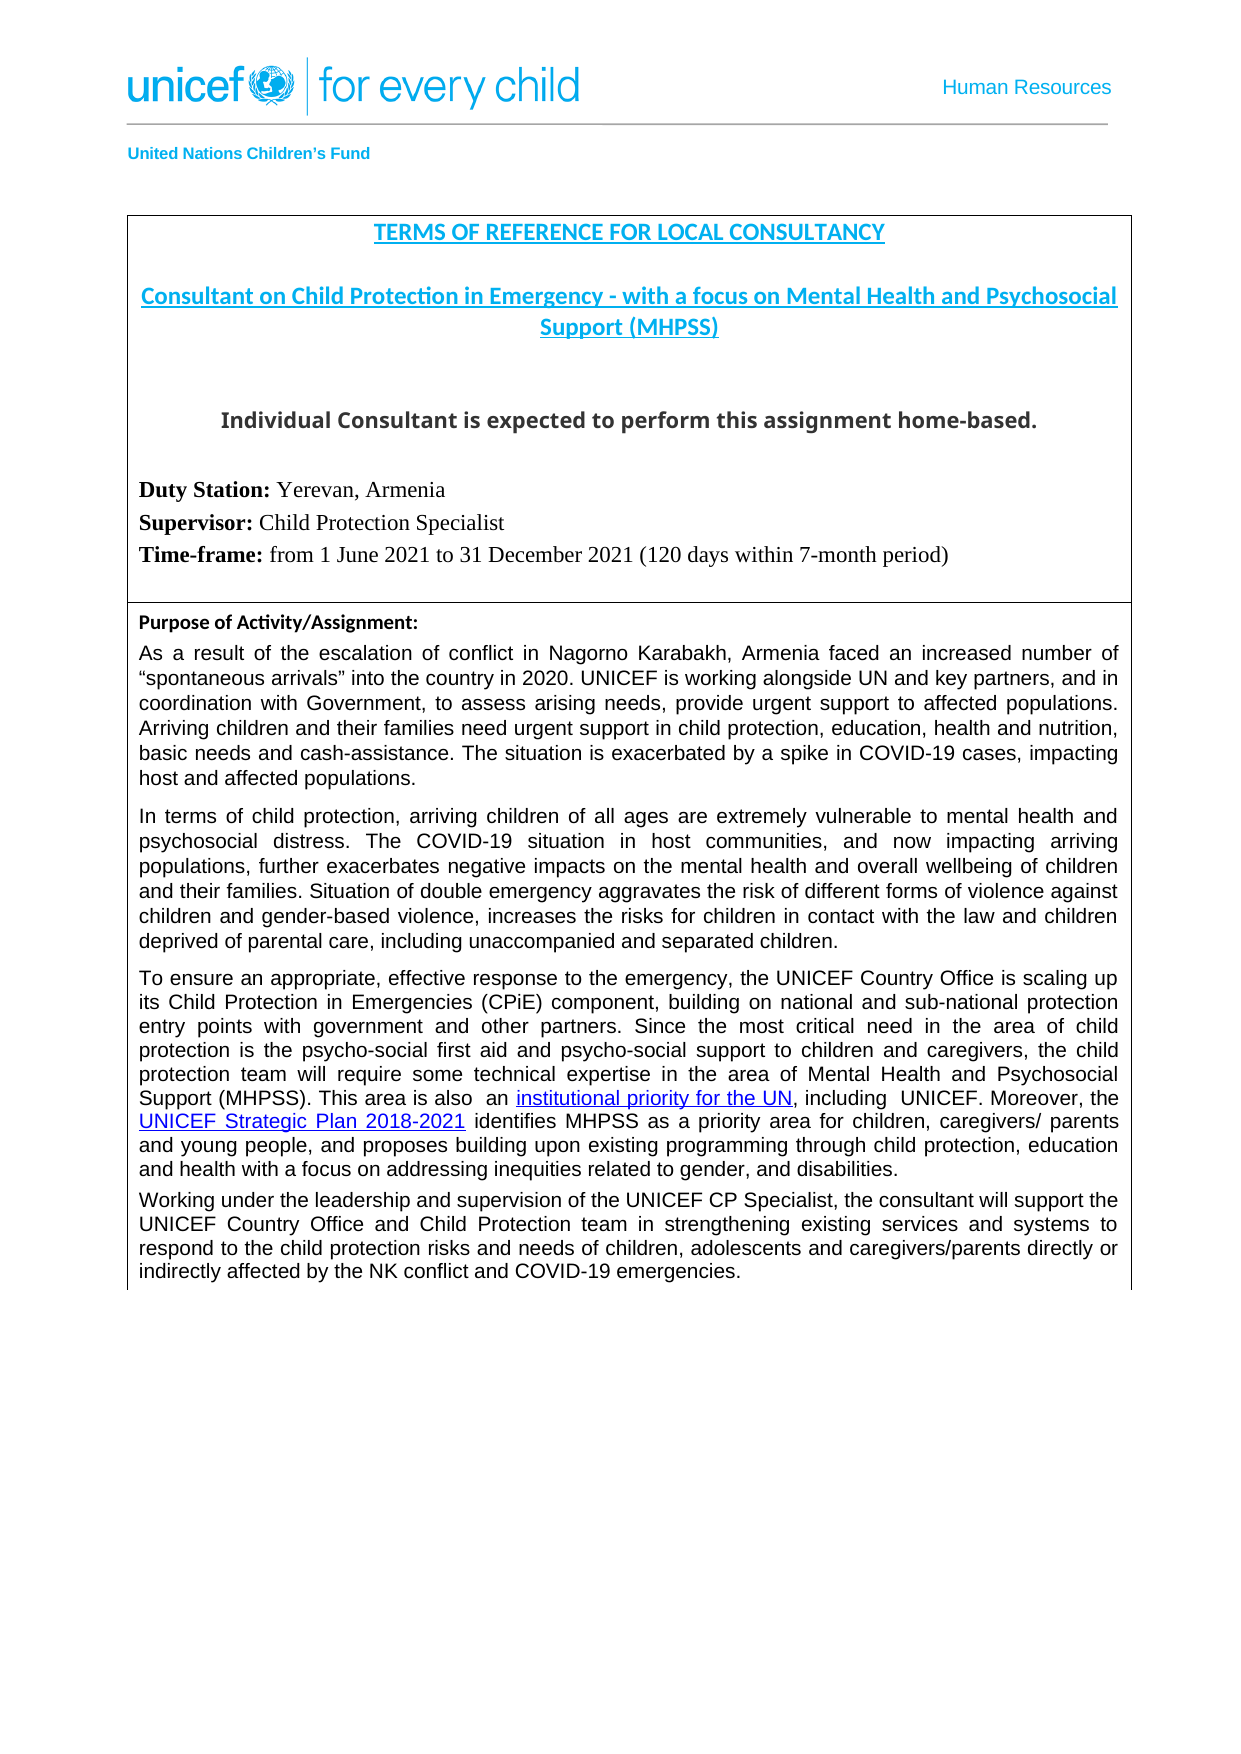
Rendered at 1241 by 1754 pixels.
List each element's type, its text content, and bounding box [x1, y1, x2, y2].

table_header TERMS OF REFERENCE FOR LOCAL CONSULTANCY Consultant on Child Protection in Emergency - with a focus on Mental Health and Psychosocial Support (MHPSS) Individual Consultant is expected to perform this assignment home-based. Duty Station: Yerevan, Armenia Supervisor: Child Protection Specialist Time-frame: from 1 June 2021 to 31 December 2021 (120 days within 7-month period) [128, 216, 1131, 602]
picture [112, 47, 588, 122]
table_cell Purpose of Activity/Assignment: As a result of the escalation of conflict in Nagorno Karabakh, Armenia faced an increased number of “spontaneous arrivals” into the country in 2020. UNICEF is working alongside UN and key partners, and in coordination with Government, to assess arising needs, provide urgent support to affected populations. Arriving children and their families need urgent support in child protection, education, health and nutrition, basic needs and cash-assistance. The situation is exacerbated by a spike in COVID-19 cases, impacting host and affected populations. In terms of child protection, arriving children of all ages are extremely vulnerable to mental health and psychosocial distress. The COVID-19 situation in host communities, and now impacting arriving populations, further exacerbates negative impacts on the mental health and overall wellbeing of children and their families. Situation of double emergency aggravates the risk of different forms of violence against children and gender-based violence, increases the risks for children in contact with the law and children deprived of parental care, including unaccompanied and separated children. To ensure an appropriate, effective response to the emergency, the UNICEF Country Office is scaling up its Child Protection in Emergencies (CPiE) component, building on national and sub-national protection entry points with government and other partners. Since the most critical need in the area of child protection is the psycho-social first aid and psycho-social support to children and caregivers, the child protection team will require some technical expertise in the area of Mental Health and Psychosocial Support (MHPSS). This area is also an institutional priority for the UN, including UNICEF. Moreover, the UNICEF Strategic Plan 2018-2021 identifies MHPSS as a priority area for children, caregivers/ parents and young people, and proposes building upon existing programming through child protection, education and health with a focus on addressing inequities related to gender, and disabilities. Working under the leadership and supervision of the UNICEF CP Specialist, the consultant will support the UNICEF Country Office and Child Protection team in strengthening existing services and systems to respond to the child protection risks and needs of children, adolescents and caregivers/parents directly or indirectly affected by the NK conflict and COVID-19 emergencies. [128, 603, 1131, 1289]
